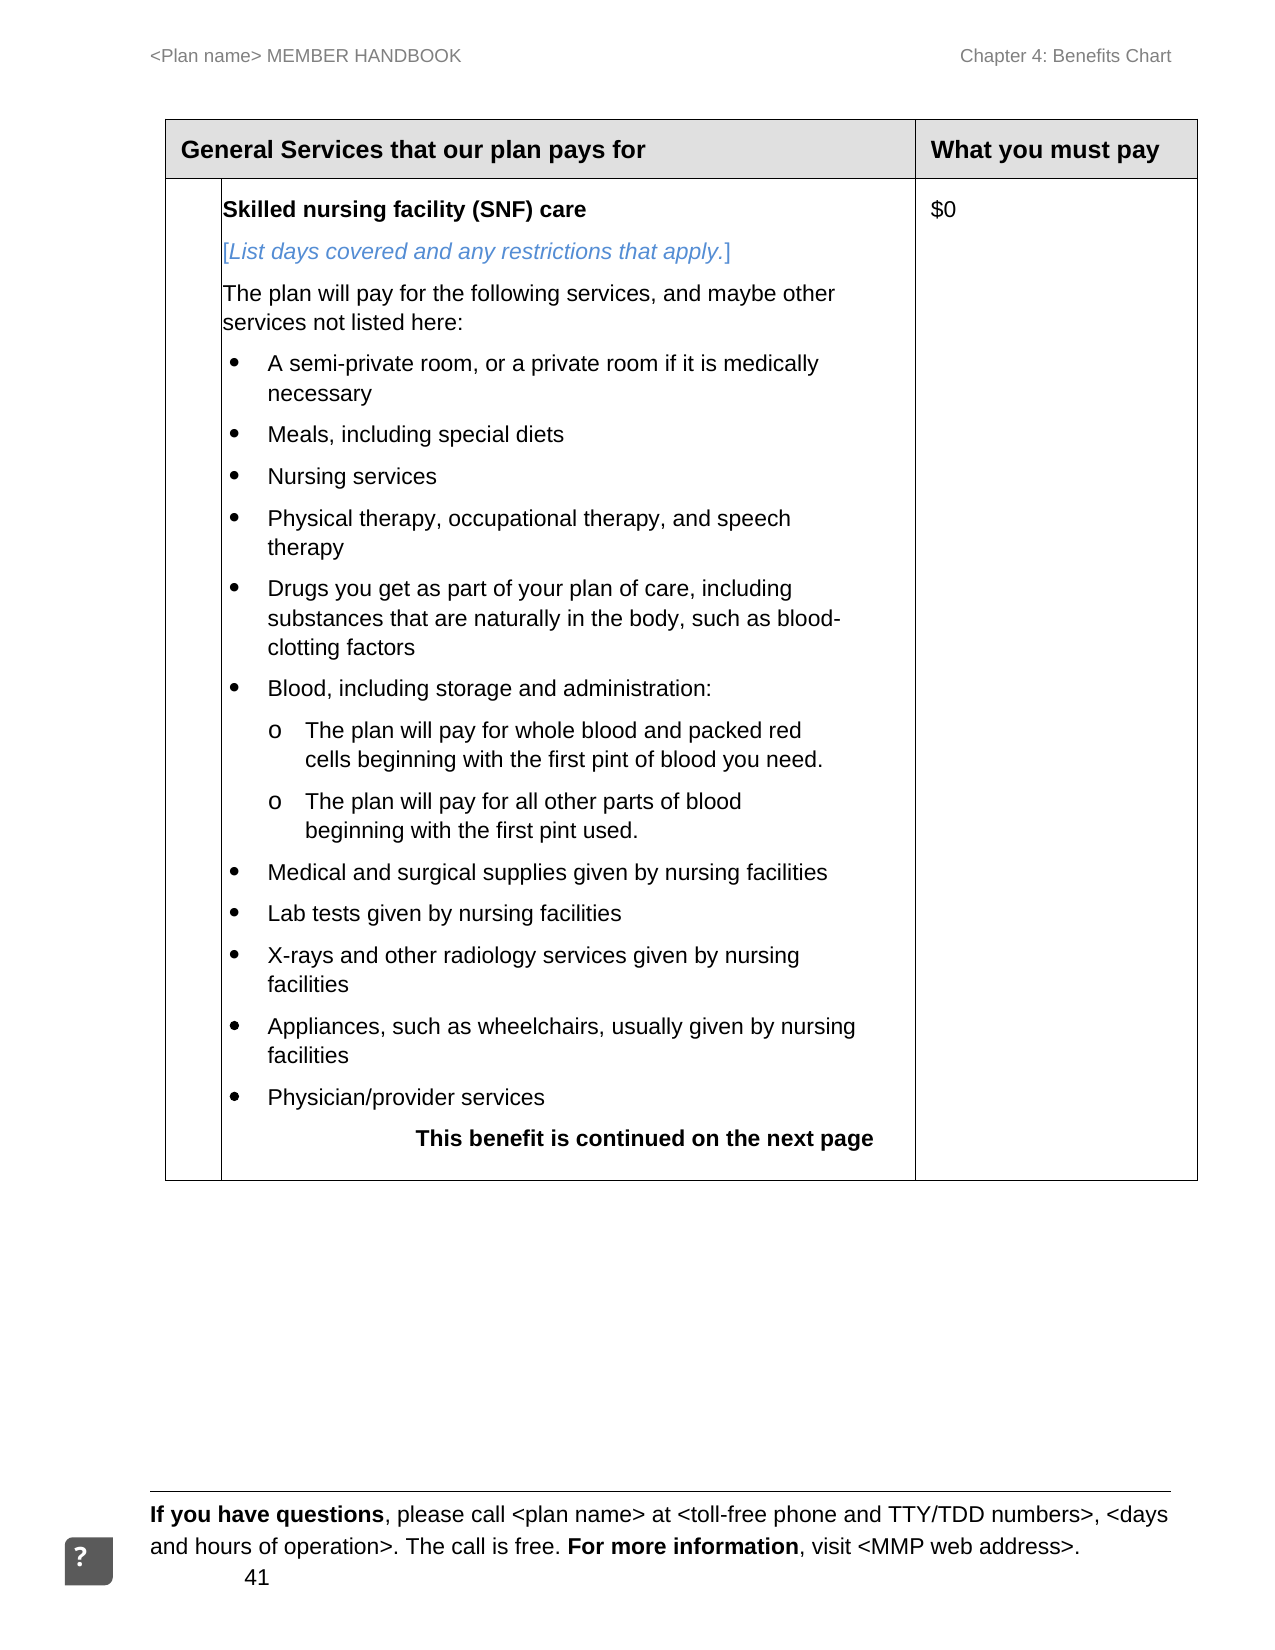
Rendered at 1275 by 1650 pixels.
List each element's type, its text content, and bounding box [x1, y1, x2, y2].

table_cell [166, 179, 221, 1180]
table_header General Services that our plan pays for [166, 120, 915, 178]
table_header What you must pay [916, 120, 1197, 178]
table_cell $0 [916, 179, 1197, 1180]
table_cell Skilled nursing facility (SNF) care [List days covered and any restrictions that apply.] The plan will pay for the following services, and maybe other services not listed here: A semi-private room, or a private room if it is medically necessary Meals, including special diets Nursing services Physical therapy, occupational therapy, and speech therapy Drugs you get as part of your plan of care, including substances that are naturally in the body, such as blood-clotting factors Blood, including storage and administration: The plan will pay for whole blood and packed red cells beginning with the first pint of blood you need. The plan will pay for all other parts of blood beginning with the first pint used. Medical and surgical supplies given by nursing facilities Lab tests given by nursing facilities X-rays and other radiology services given by nursing facilities Appliances, such as wheelchairs, usually given by nursing facilities Physician/provider services This benefit is continued on the next page [222, 179, 915, 1180]
